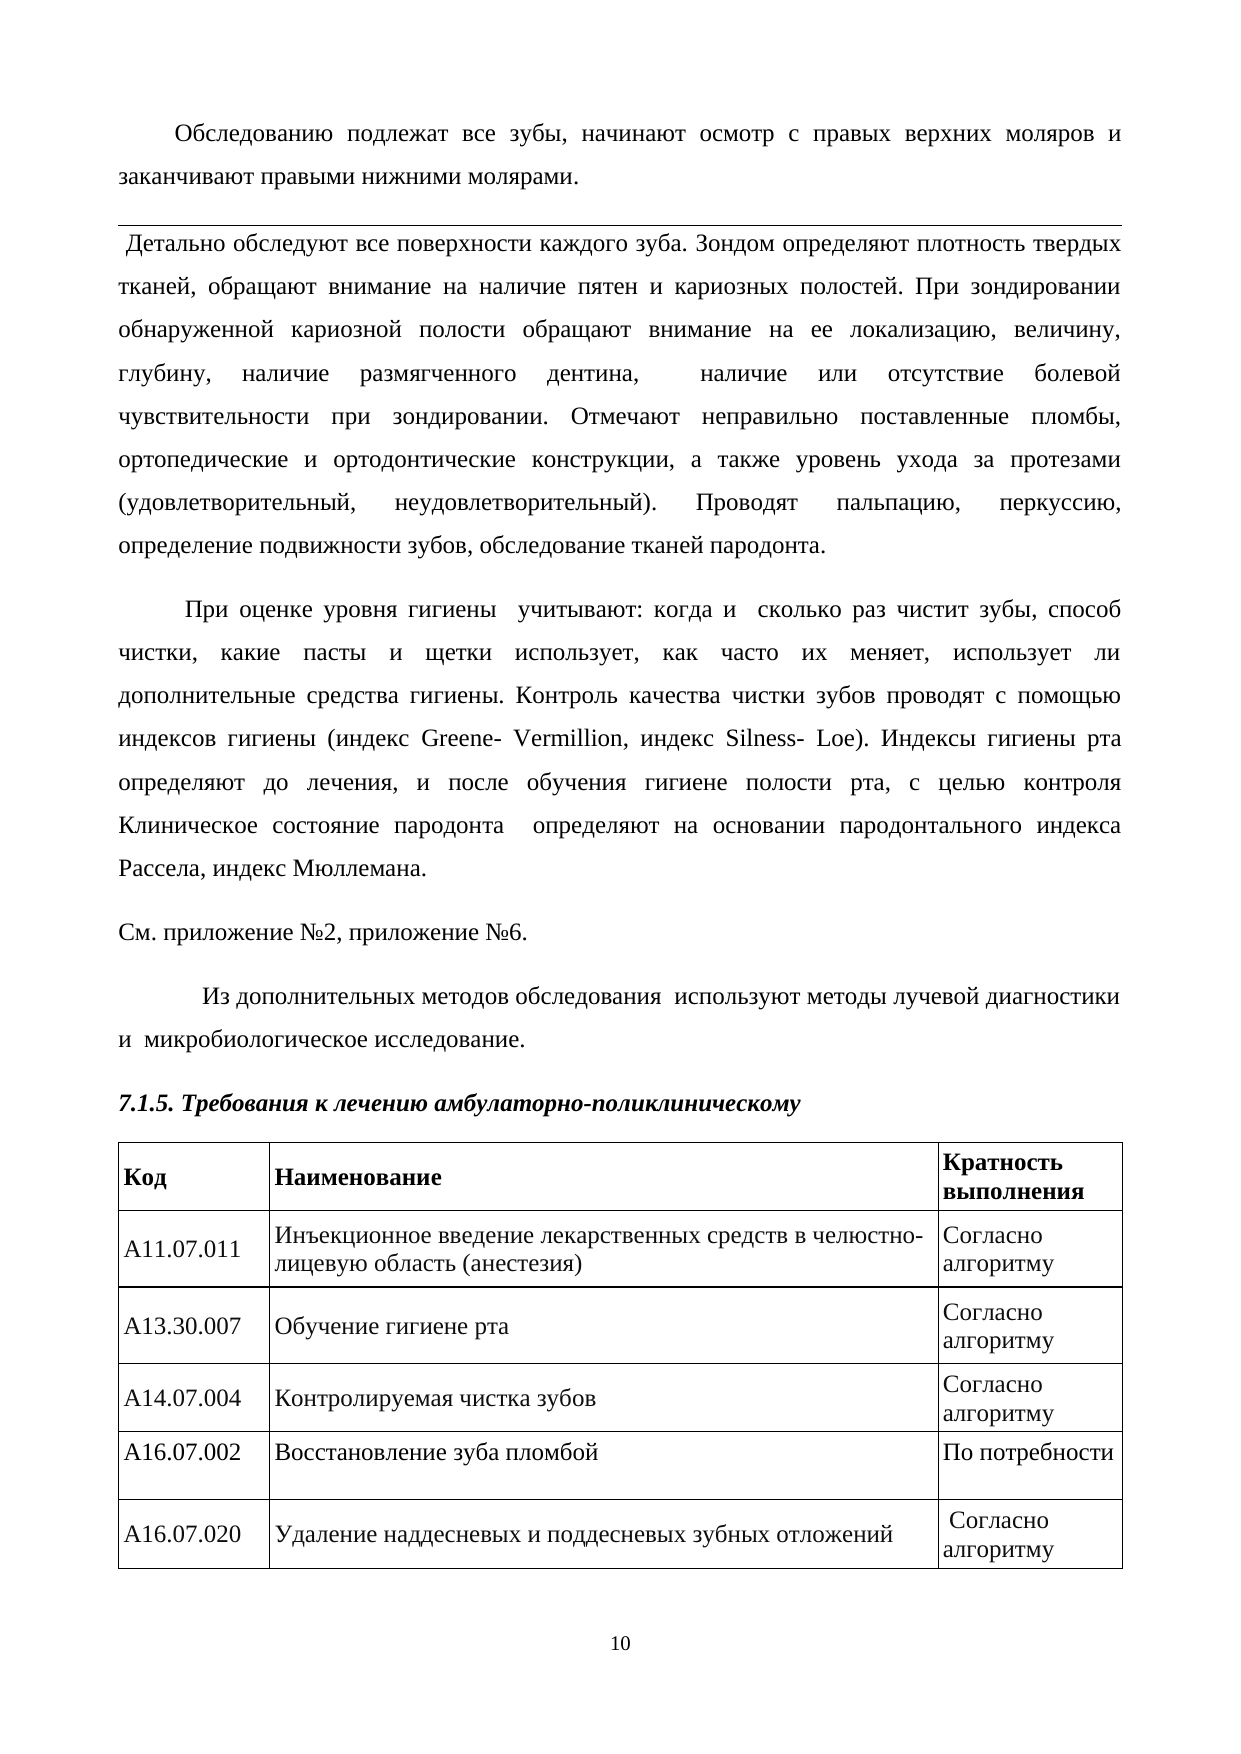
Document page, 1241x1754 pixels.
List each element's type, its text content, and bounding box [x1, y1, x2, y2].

table_cell Согласно алгоритму [939, 1364, 1122, 1431]
table_cell Согласно алгоритму [939, 1211, 1122, 1286]
table_cell A16.07.002 [119, 1432, 269, 1499]
table_cell А11.07.011 [119, 1211, 269, 1286]
table_cell Удаление наддесневых и поддесневых зубных отложений [270, 1500, 938, 1567]
table_cell Согласно алгоритму [939, 1500, 1122, 1567]
table_cell Обучение гигиене рта [270, 1288, 938, 1363]
text Из дополнительных методов обследования используют методы лучевой диагностики и микробиологическое исследование. [118, 981, 1122, 1053]
text Детально обследуют все поверхности каждого зуба. Зондом определяют плотность твердых тканей, обращают внимание на наличие пятен и кариозных полостей. При зондировании обнаруженной кариозной полости обращают внимание на ее локализацию, величину, глубину, наличие размягченного дентина, наличие или отсутствие болевой чувствительности при зондировании. Отмечают неправильно поставленные пломбы, ортопедические и ортодонтические конструкции, а также уровень ухода за протезами (удовлетворительный, неудовлетворительный). Проводят пальпацию, перкуссию, определение подвижности зубов, обследование тканей пародонта. [118, 226, 1122, 559]
table_header Код [119, 1143, 269, 1210]
text См. приложение №2, приложение №6. [118, 917, 1122, 946]
table_cell Контролируемая чистка зубов [270, 1364, 938, 1431]
table_cell A14.07.004 [119, 1364, 269, 1431]
text Обследованию подлежат все зубы, начинают осмотр с правых верхних моляров и заканчивают правыми нижними молярами. [118, 118, 1122, 190]
table_cell По потребности [939, 1432, 1122, 1499]
table_cell A13.30.007 [119, 1288, 269, 1363]
table_cell Восстановление зуба пломбой [270, 1432, 938, 1499]
table_header Наименование [270, 1143, 938, 1210]
table_cell Инъекционное введение лекарственных средств в челюстно-лицевую область (анестезия) [270, 1211, 938, 1286]
text При оценке уровня гигиены учитывают: когда и сколько раз чистит зубы, способ чистки, какие пасты и щетки использует, как часто их меняет, использует ли дополнительные средства гигиены. Контроль качества чистки зубов проводят с помощью индексов гигиены (индекс Greene- Vermillion, индекс Silness- Loe). Индексы гигиены рта определяют до лечения, и после обучения гигиене полости рта, с целью контроля Клиническое состояние пародонта определяют на основании пародонтального индекса Рассела, индекс Мюллемана. [118, 594, 1122, 882]
table_cell A16.07.020 [119, 1500, 269, 1567]
text 7.1.5. Требования к лечению амбулаторно-поликлиническому [118, 1088, 1122, 1117]
table_header Кратность выполнения [939, 1143, 1122, 1210]
table_cell Согласно алгоритму [939, 1288, 1122, 1363]
